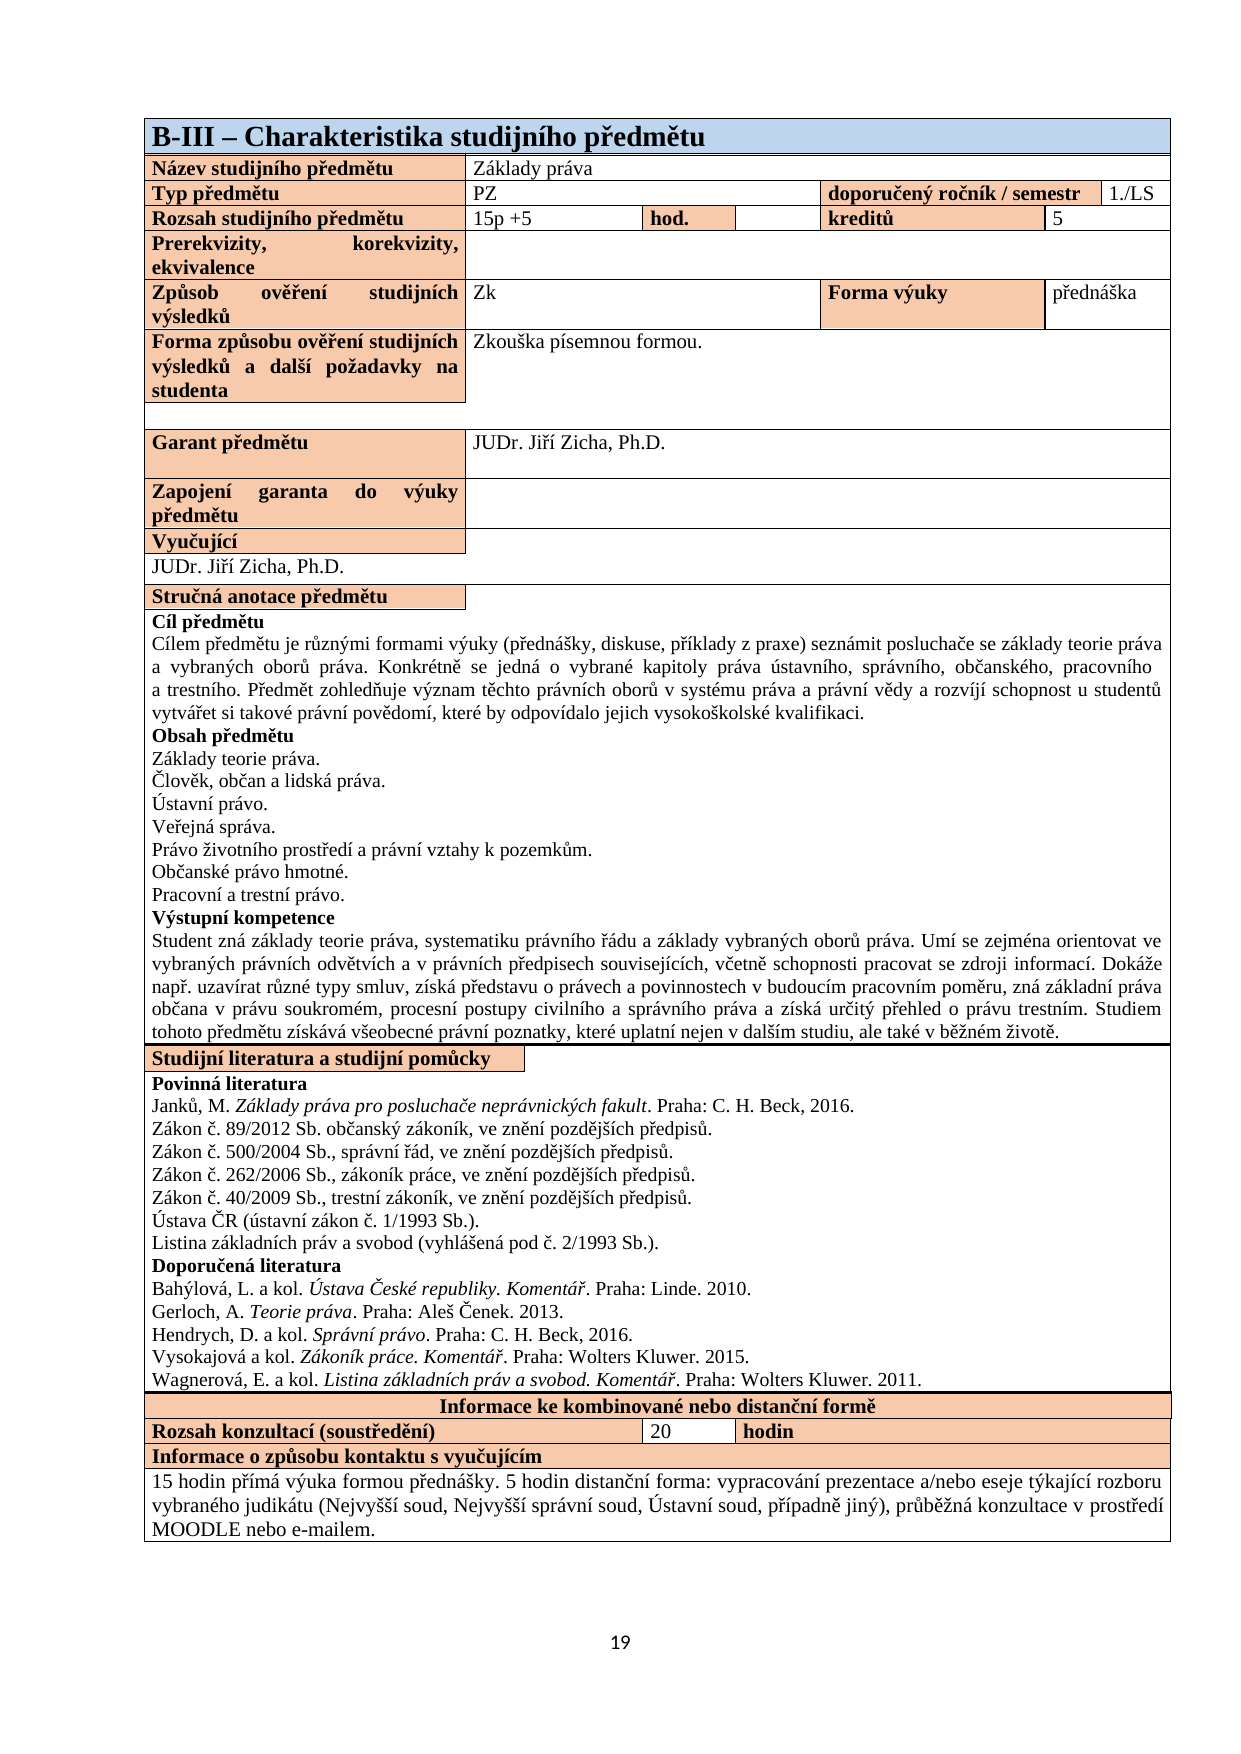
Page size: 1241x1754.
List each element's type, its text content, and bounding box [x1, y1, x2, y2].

table_cell kreditů [821, 206, 1044, 230]
table_cell 1./LS [1102, 181, 1170, 205]
table_cell Stručná anotace předmětu [145, 585, 465, 608]
table_cell přednáška [1046, 280, 1170, 328]
table_cell Garant předmětu [145, 430, 465, 478]
table_cell Forma výuky [821, 280, 1044, 328]
table_cell Informace ke kombinované nebo distanční formě [145, 1394, 1171, 1418]
table_cell Zkouška písemnou formou. [466, 330, 1170, 402]
table_cell Cíl předmětu Cílem předmětu je různými formami výuky (přednášky, diskuse, příklady z praxe) seznámit posluchače se základy teorie práva a vybraných oborů práva. Konkrétně se jedná o vybrané kapitoly práva ústavního, správního, občanského, pracovního a trestního. Předmět zohledňuje význam těchto právních oborů v systému práva a právní vědy a rozvíjí schopnost u studentů vytvářet si takové právní povědomí, které by odpovídalo jejich vysokoškolské kvalifikaci. Obsah předmětu Základy teorie práva. Člověk, občan a lidská práva. Ústavní právo. Veřejná správa. Právo životního prostředí a právní vztahy k pozemkům. Občanské právo hmotné. Pracovní a trestní právo. Výstupní kompetence Student zná základy teorie práva, systematiku právního řádu a základy vybraných oborů práva. Umí se zejména orientovat ve vybraných právních odvětvích a v právních předpisech souvisejících, včetně schopnosti pracovat se zdroji informací. Dokáže např. uzavírat různé typy smluv, získá představu o právech a povinnostech v budoucím pracovním poměru, zná základní práva občana v právu soukromém, procesní postupy civilního a správního práva a získá určitý přehled o právu trestním. Studiem tohoto předmětu získává všeobecné právní poznatky, které uplatní nejen v dalším studiu, ale také v běžném životě. [145, 609, 1170, 1043]
table_cell Způsob ověření studijních výsledků [145, 280, 465, 328]
table_cell [736, 206, 820, 230]
table_cell Typ předmětu [145, 181, 465, 205]
table_cell [525, 1046, 1170, 1071]
table_cell JUDr. Jiří Zicha, Ph.D. [145, 553, 1170, 583]
table_cell Prerekvizity, korekvizity, ekvivalence [145, 231, 465, 279]
table_cell hod. [643, 206, 735, 230]
table_cell Povinná literatura Janků, M. Základy práva pro posluchače neprávnických fakult. Praha: C. H. Beck, 2016. Zákon č. 89/2012 Sb. občanský zákoník, ve znění pozdějších předpisů. Zákon č. 500/2004 Sb., správní řád, ve znění pozdějších předpisů. Zákon č. 262/2006 Sb., zákoník práce, ve znění pozdějších předpisů. Zákon č. 40/2009 Sb., trestní zákoník, ve znění pozdějších předpisů. Ústava ČR (ústavní zákon č. 1/1993 Sb.). Listina základních práv a svobod (vyhlášená pod č. 2/1993 Sb.). Doporučená literatura Bahýlová, L. a kol. Ústava České republiky. Komentář. Praha: Linde. 2010. Gerloch, A. Teorie práva. Praha: Aleš Čenek. 2013. Hendrych, D. a kol. Správní právo. Praha: C. H. Beck, 2016. Vysokajová a kol. Zákoník práce. Komentář. Praha: Wolters Kluwer. 2015. Wagnerová, E. a kol. Listina základních práv a svobod. Komentář. Praha: Wolters Kluwer. 2011. [145, 1071, 1170, 1391]
table_cell Základy práva [466, 156, 1170, 180]
table_cell [145, 402, 1170, 429]
table_header B-III – Charakteristika studijního předmětu [145, 119, 1170, 153]
table_cell 15p +5 [466, 206, 642, 230]
table_cell doporučený ročník / semestr [821, 181, 1101, 205]
table_cell Zapojení garanta do výuky předmětu [145, 479, 465, 527]
table_cell Rozsah studijního předmětu [145, 206, 465, 230]
table_cell Vyučující [145, 529, 465, 553]
table_cell 20 [643, 1419, 735, 1443]
table_cell Informace o způsobu kontaktu s vyučujícím [145, 1444, 1170, 1468]
table_cell [466, 231, 1170, 279]
table_cell [466, 479, 1170, 527]
table_cell hodin [736, 1419, 1170, 1443]
table_cell 5 [1046, 206, 1170, 230]
table_cell [466, 585, 1170, 608]
table_cell Zk [466, 280, 820, 328]
table_cell PZ [466, 181, 820, 205]
table_cell JUDr. Jiří Zicha, Ph.D. [466, 430, 1170, 478]
table_cell Rozsah konzultací (soustředění) [145, 1419, 642, 1443]
table_cell 15 hodin přímá výuka formou přednášky. 5 hodin distanční forma: vypracování prezentace a/nebo eseje týkající rozboru vybraného judikátu (Nejvyšší soud, Nejvyšší správní soud, Ústavní soud, případně jiný), průběžná konzultace v prostředí MOODLE nebo e-mailem. [145, 1469, 1170, 1541]
table_cell [466, 529, 1170, 553]
table_cell Forma způsobu ověření studijních výsledků a další požadavky na studenta [145, 330, 465, 402]
table_cell Studijní literatura a studijní pomůcky [145, 1046, 524, 1071]
table_cell Název studijního předmětu [145, 156, 465, 180]
